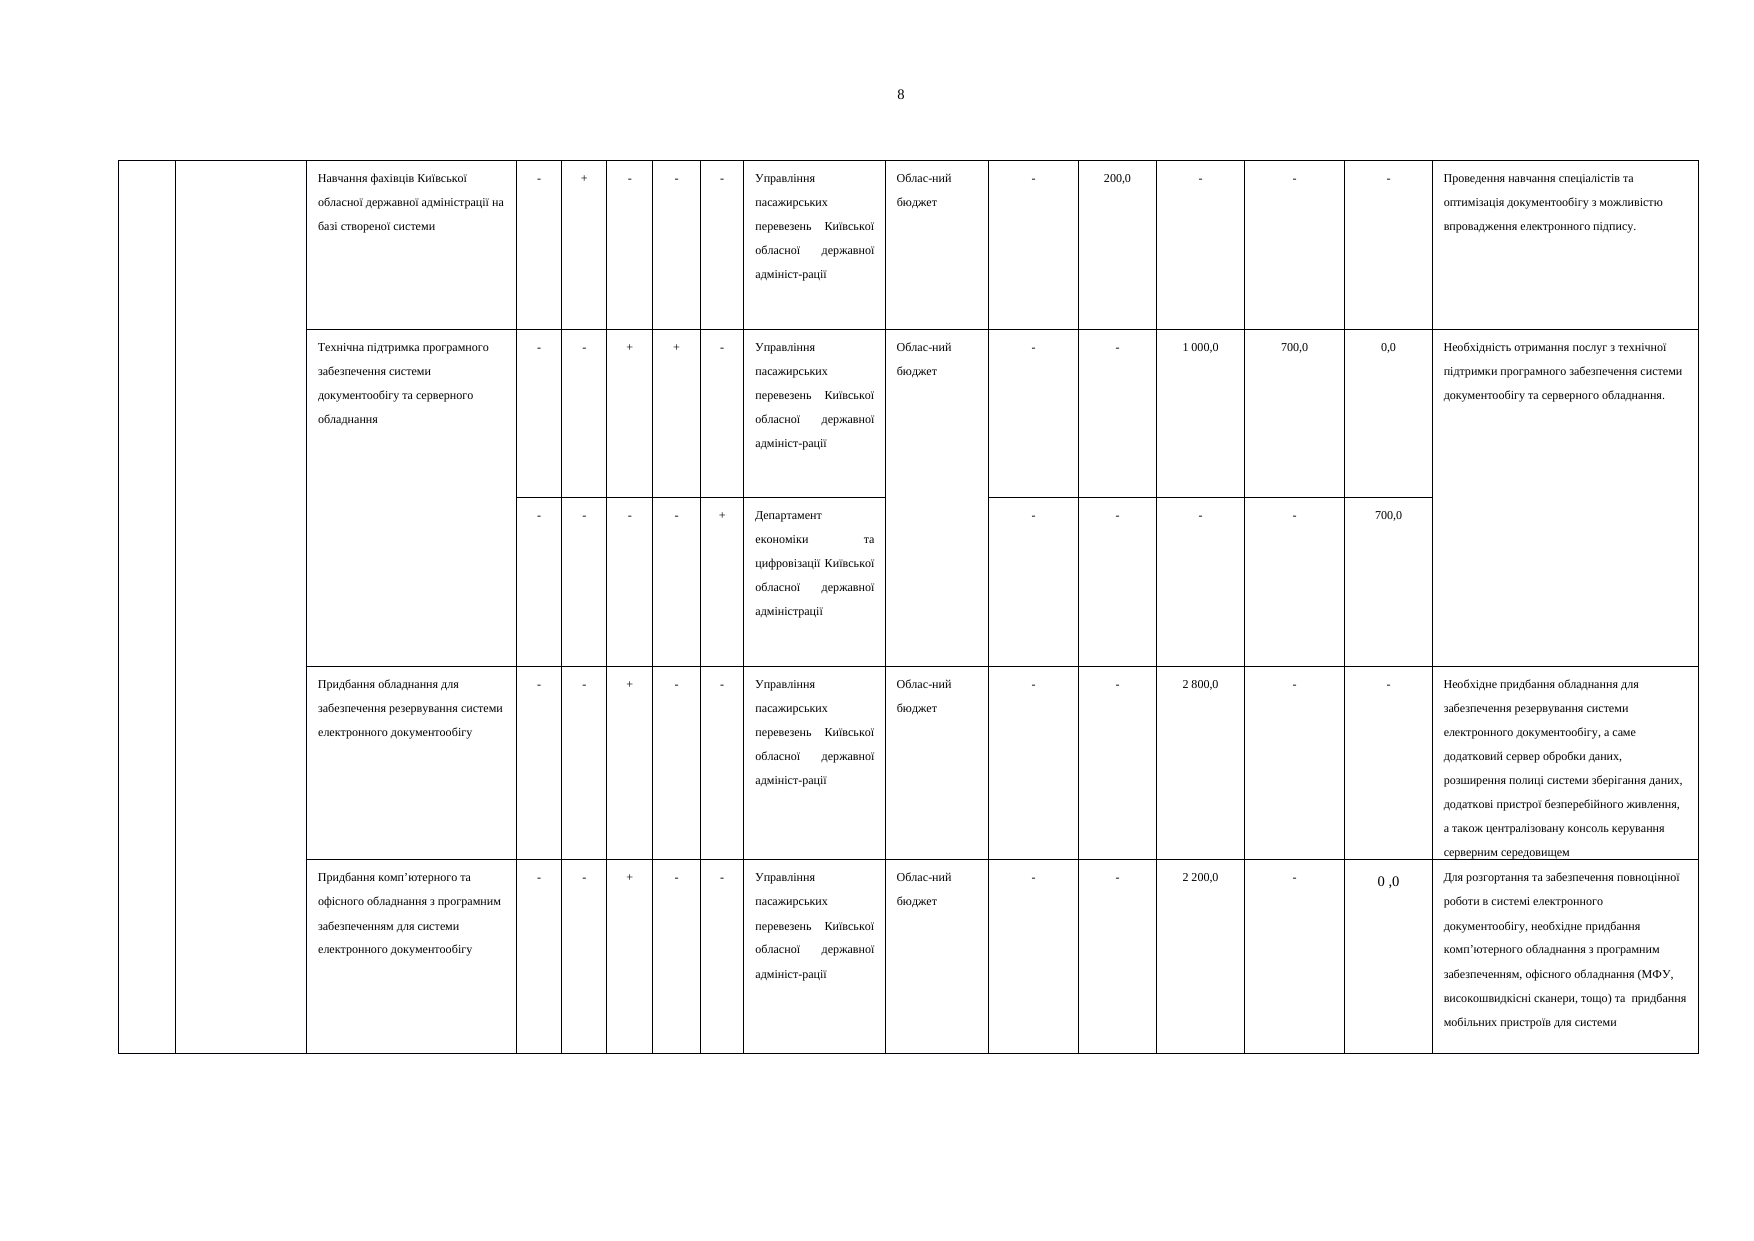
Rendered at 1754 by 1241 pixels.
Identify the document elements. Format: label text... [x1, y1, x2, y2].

table_cell - [1157, 498, 1244, 666]
table_cell Необхідне придбання обладнання для забезпечення резервування системи електронного документообігу, а саме додатковий сервер обробки даних, розширення полиці системи зберігання даних, додаткові пристрої безперебійного живлення, а також централізовану консоль керування серверним середовищем [1433, 667, 1698, 859]
table_cell Облас-ний бюджет [886, 161, 988, 328]
table_cell - [1345, 667, 1432, 859]
table_cell + [653, 330, 700, 497]
table_cell Управління пасажирських перевезень Київської обласної державної адмініст-рації [744, 330, 885, 497]
table_cell - [989, 498, 1078, 666]
table_cell - [1245, 498, 1344, 666]
table_cell Проведення навчання спеціалістів та оптимізація документообігу з можливістю впровадження електронного підпису. [1433, 161, 1698, 328]
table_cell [744, 161, 885, 328]
table_cell + [701, 498, 743, 666]
table_cell - [1345, 161, 1432, 328]
table_cell 0 ,0 [1345, 860, 1432, 1052]
table_cell - [517, 161, 561, 328]
table_cell - [701, 860, 743, 1052]
table_cell - [653, 667, 700, 859]
table_cell + [607, 330, 652, 497]
table_cell - [1079, 667, 1156, 859]
table_cell Управління пасажирських перевезень Київської обласної державної адмініст-рації [744, 667, 885, 859]
table_cell Управління пасажирських перевезень Київської обласної державної адмініст-рації [744, 860, 885, 1052]
table_cell - [1245, 860, 1344, 1052]
table_cell - [989, 161, 1078, 328]
table_cell - [517, 667, 561, 859]
table_cell - [653, 860, 700, 1052]
table_cell 2 200,0 [1157, 860, 1244, 1052]
table_cell - [1245, 161, 1344, 328]
table_cell - [1245, 667, 1344, 859]
table_cell - [653, 161, 700, 328]
table_cell Департамент економіки та цифровізації Київської обласної державної адміністрації [744, 498, 885, 666]
table_cell - [562, 330, 606, 497]
table_cell - [562, 498, 606, 666]
table_cell - [701, 330, 743, 497]
table_cell - [701, 161, 743, 328]
table_cell - [607, 498, 652, 666]
table_cell Необхідність отримання послуг з технічної підтримки програмного забезпечення системи документообігу та серверного обладнання. [1433, 330, 1698, 666]
table_cell 200,0 [1079, 161, 1156, 328]
table_cell - [607, 161, 652, 328]
table_cell - [562, 860, 606, 1052]
table_cell - [989, 667, 1078, 859]
table_cell - [562, 667, 606, 859]
table_cell 1 000,0 [1157, 330, 1244, 497]
table_cell - [653, 498, 700, 666]
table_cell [1433, 860, 1698, 1052]
table_cell Облас-ний бюджет [886, 330, 988, 666]
table_cell Облас-ний бюджет [886, 860, 988, 1052]
table_cell - [517, 498, 561, 666]
table_cell 700,0 [1245, 330, 1344, 497]
table_cell + [607, 667, 652, 859]
table_cell Придбання обладнання для забезпечення резервування системи електронного документообігу [307, 667, 516, 859]
table_cell - [1079, 860, 1156, 1052]
table_cell - [517, 860, 561, 1052]
table_cell Навчання фахівців Київської обласної державної адміністрації на базі створеної системи [307, 161, 516, 328]
table_cell - [1079, 498, 1156, 666]
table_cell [307, 860, 516, 1052]
table_cell - [1079, 330, 1156, 497]
table_cell - [701, 667, 743, 859]
table_cell - [1157, 161, 1244, 328]
table_cell + [607, 860, 652, 1052]
table_cell - [989, 330, 1078, 497]
table_cell - [517, 330, 561, 497]
table_cell 2 800,0 [1157, 667, 1244, 859]
table_cell + [562, 161, 606, 328]
table_cell - [989, 860, 1078, 1052]
table_cell Облас-ний бюджет [886, 667, 988, 859]
table_cell Технічна підтримка програмного забезпечення системи документообігу та серверного обладнання [307, 330, 516, 666]
table_cell 0,0 [1345, 330, 1432, 497]
table_cell 700,0 [1345, 498, 1432, 666]
